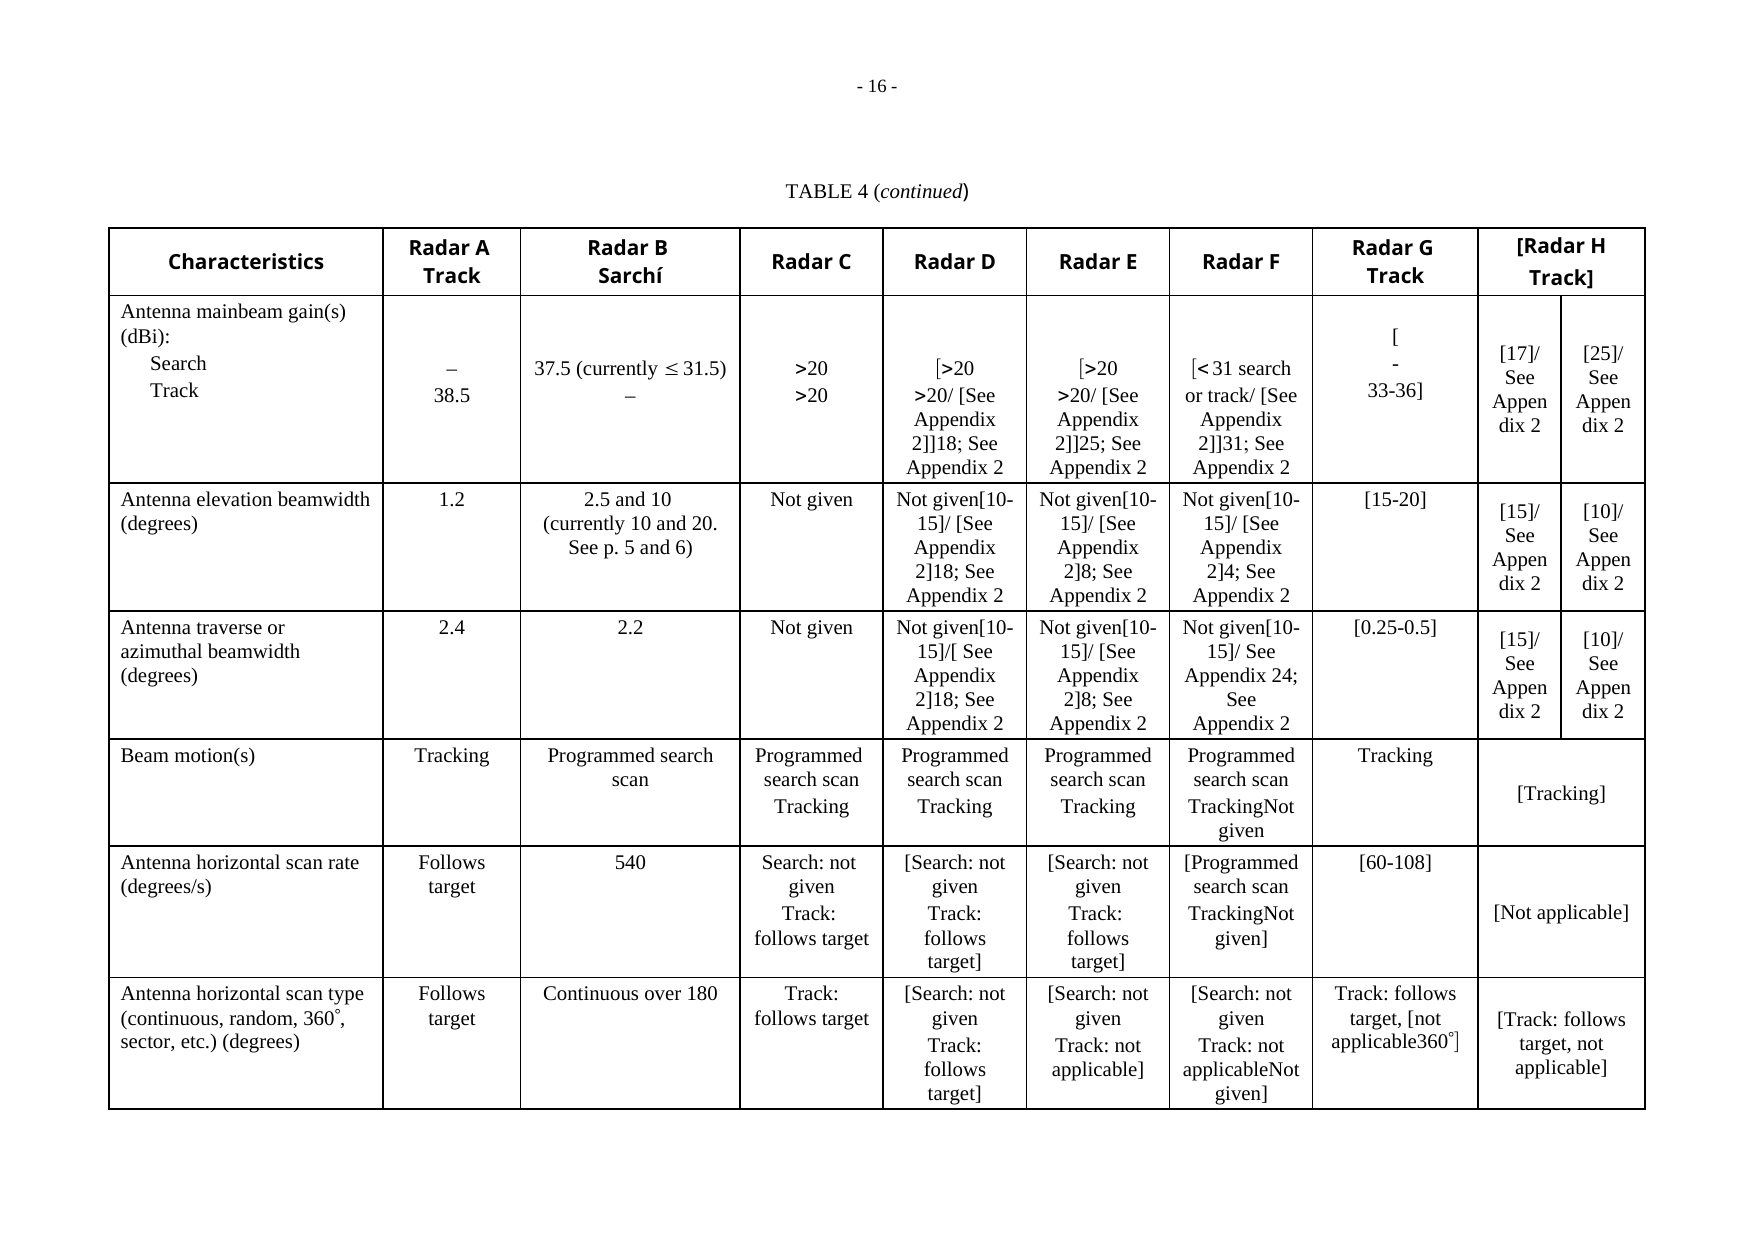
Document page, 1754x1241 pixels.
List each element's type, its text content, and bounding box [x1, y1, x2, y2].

table_cell [1313, 978, 1477, 1108]
table_cell 2.4 [384, 612, 520, 738]
table_cell [1479, 978, 1644, 1108]
table_cell [1479, 847, 1644, 977]
table_cell [1562, 296, 1644, 482]
table_cell [Search: not given Track: not applicable] [1027, 978, 1169, 1108]
table_cell Tracking [384, 740, 520, 845]
table_cell 2.2 [521, 612, 739, 738]
table_header Radar G Track [1313, 229, 1477, 295]
table_cell [1027, 484, 1169, 610]
table_cell [1479, 612, 1560, 738]
table_cell [884, 484, 1026, 610]
table_cell [741, 978, 882, 1108]
table_cell [1562, 484, 1644, 610]
table_cell 36 [1313, 296, 1477, 482]
table_cell Programmed search scan Tracking [1027, 740, 1169, 845]
table_cell [741, 612, 882, 738]
table_cell [1170, 484, 1312, 610]
table_cell 0.25 [1313, 612, 1477, 738]
table_cell Follows target [384, 978, 520, 1108]
table_header Radar E [1027, 229, 1169, 295]
table_header Characteristics [110, 229, 382, 295]
table_cell [1170, 740, 1312, 845]
table_cell Search: not given Track: follows target [884, 978, 1026, 1108]
table_cell 1.2 [384, 484, 520, 610]
table_header Radar D [884, 229, 1026, 295]
table_cell [Search: not given Track: follows target] [1027, 847, 1169, 977]
table_cell [741, 296, 882, 482]
table_cell Tracking [1313, 740, 1477, 845]
table_cell 2.5 and 10 (currently 10 and 20. See p. 5 and 6) [521, 484, 739, 610]
table_cell [1027, 296, 1169, 482]
table_cell – 38.5 [384, 296, 520, 482]
table_header [741, 229, 882, 295]
table_cell 15 [1313, 484, 1477, 610]
table_cell [ ] [1170, 978, 1312, 1108]
table_header [1479, 229, 1644, 295]
table_cell [1027, 612, 1169, 738]
table_cell [1170, 296, 1312, 482]
table_cell Beam motion(s) [110, 740, 382, 845]
table_cell [884, 612, 1026, 738]
table_cell Antenna horizontal scan rate (degrees/s) [110, 847, 382, 977]
table_cell [ ] [1170, 847, 1312, 977]
table_cell Antenna traverse or azimuthal beamwidth (degrees) [110, 612, 382, 738]
table_cell [1562, 612, 1644, 738]
table_cell Antenna horizontal scan type (continuous, random, 360, sector, etc.) (degrees) [110, 978, 382, 1108]
table_cell [741, 484, 882, 610]
table_cell [884, 296, 1026, 482]
table_cell [741, 740, 882, 845]
table_cell [1479, 484, 1560, 610]
table_cell Programmed search scan Tracking [884, 740, 1026, 845]
text TABLE 4 (continued) [148, 176, 1606, 205]
table_cell [1479, 740, 1644, 845]
table_header Radar A Track [384, 229, 520, 295]
table_cell 37.5 (currently 31.5) – [521, 296, 739, 482]
table_cell Antenna mainbeam gain(s) (dBi): Search Track [110, 296, 382, 482]
table_cell Follows target [384, 847, 520, 977]
table_header Radar B Sarchí [521, 229, 739, 295]
table_cell [1479, 296, 1560, 482]
table_cell Programmed search scan [521, 740, 739, 845]
table_cell 540 [521, 847, 739, 977]
table_cell 60 [1313, 847, 1477, 977]
table_cell [Search: not given Track: follows target] [884, 847, 1026, 977]
table_cell [1170, 612, 1312, 738]
table_cell Continuous over 180 [521, 978, 739, 1108]
table_header Radar F [1170, 229, 1312, 295]
table_cell Antenna elevation beamwidth (degrees) [110, 484, 382, 610]
table_cell [741, 847, 882, 977]
